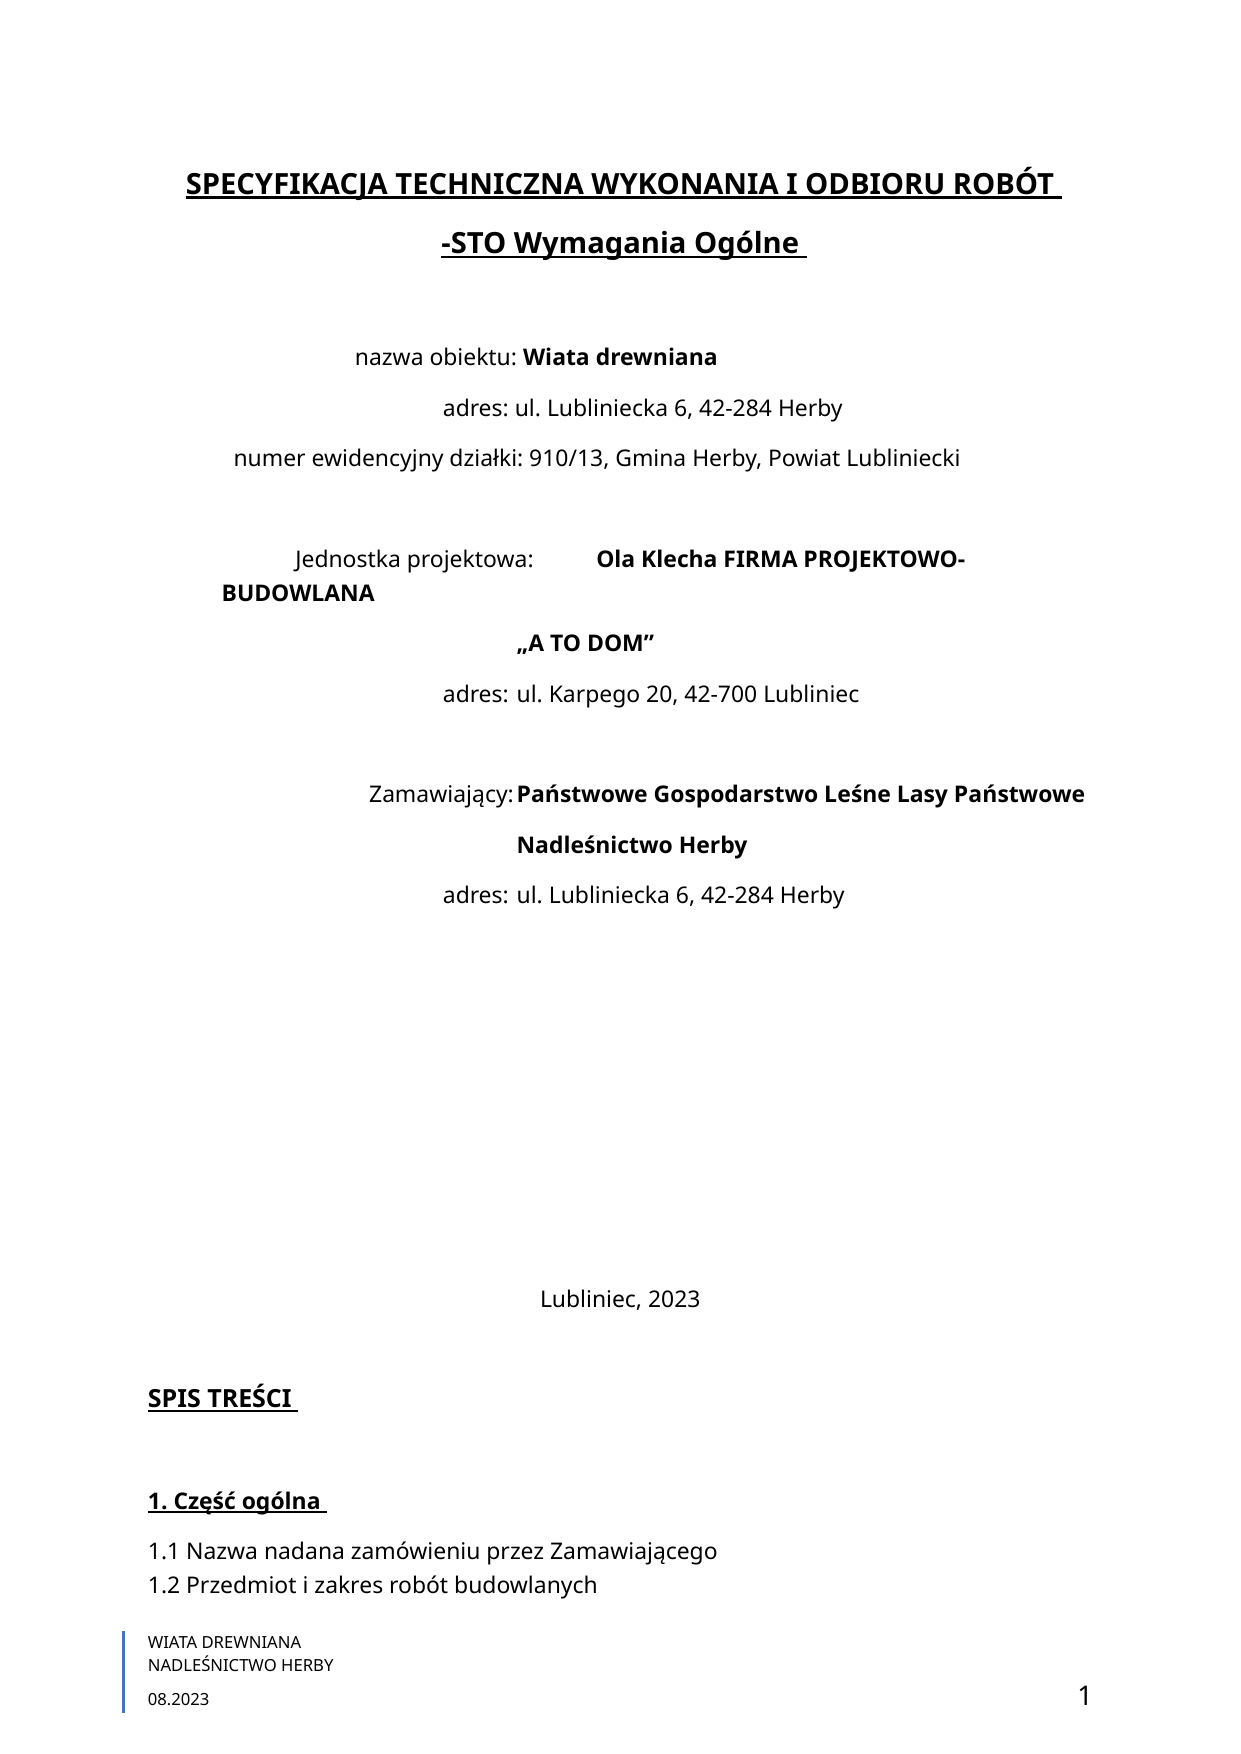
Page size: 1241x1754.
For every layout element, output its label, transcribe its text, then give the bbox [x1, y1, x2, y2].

text nazwa obiektu: Wiata drewniana [295, 341, 1093, 373]
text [148, 1535, 1093, 1600]
text SPIS TREŚCI [148, 1381, 1093, 1415]
text Nadleśnictwo Herby [443, 829, 1093, 860]
text 1. Część ogólna [148, 1485, 1093, 1516]
text adres: ul. Karpego 20, 42-700 Lubliniec [369, 678, 1093, 709]
text -STO Wymagania Ogólne [148, 222, 1093, 262]
text SPECYFIKACJA TECHNICZNA WYKONANIA I ODBIORU ROBÓT [148, 163, 1093, 203]
text adres: ul. Lubliniecka 6, 42-284 Herby [295, 392, 1093, 423]
text Jednostka projektowa: Ola Klecha FIRMA PROJEKTOWO-BUDOWLANA [221, 543, 1093, 608]
text numer ewidencyjny działki: 910/13, Gmina Herby, Powiat Lubliniecki [221, 442, 1093, 473]
text adres: ul. Lubliniecka 6, 42-284 Herby [369, 879, 1093, 911]
text Zamawiający: Państwowe Gospodarstwo Leśne Lasy Państwowe [295, 778, 1093, 810]
text „A TO DOM” [443, 627, 1093, 658]
text Lubliniec, 2023 [148, 1283, 1093, 1314]
